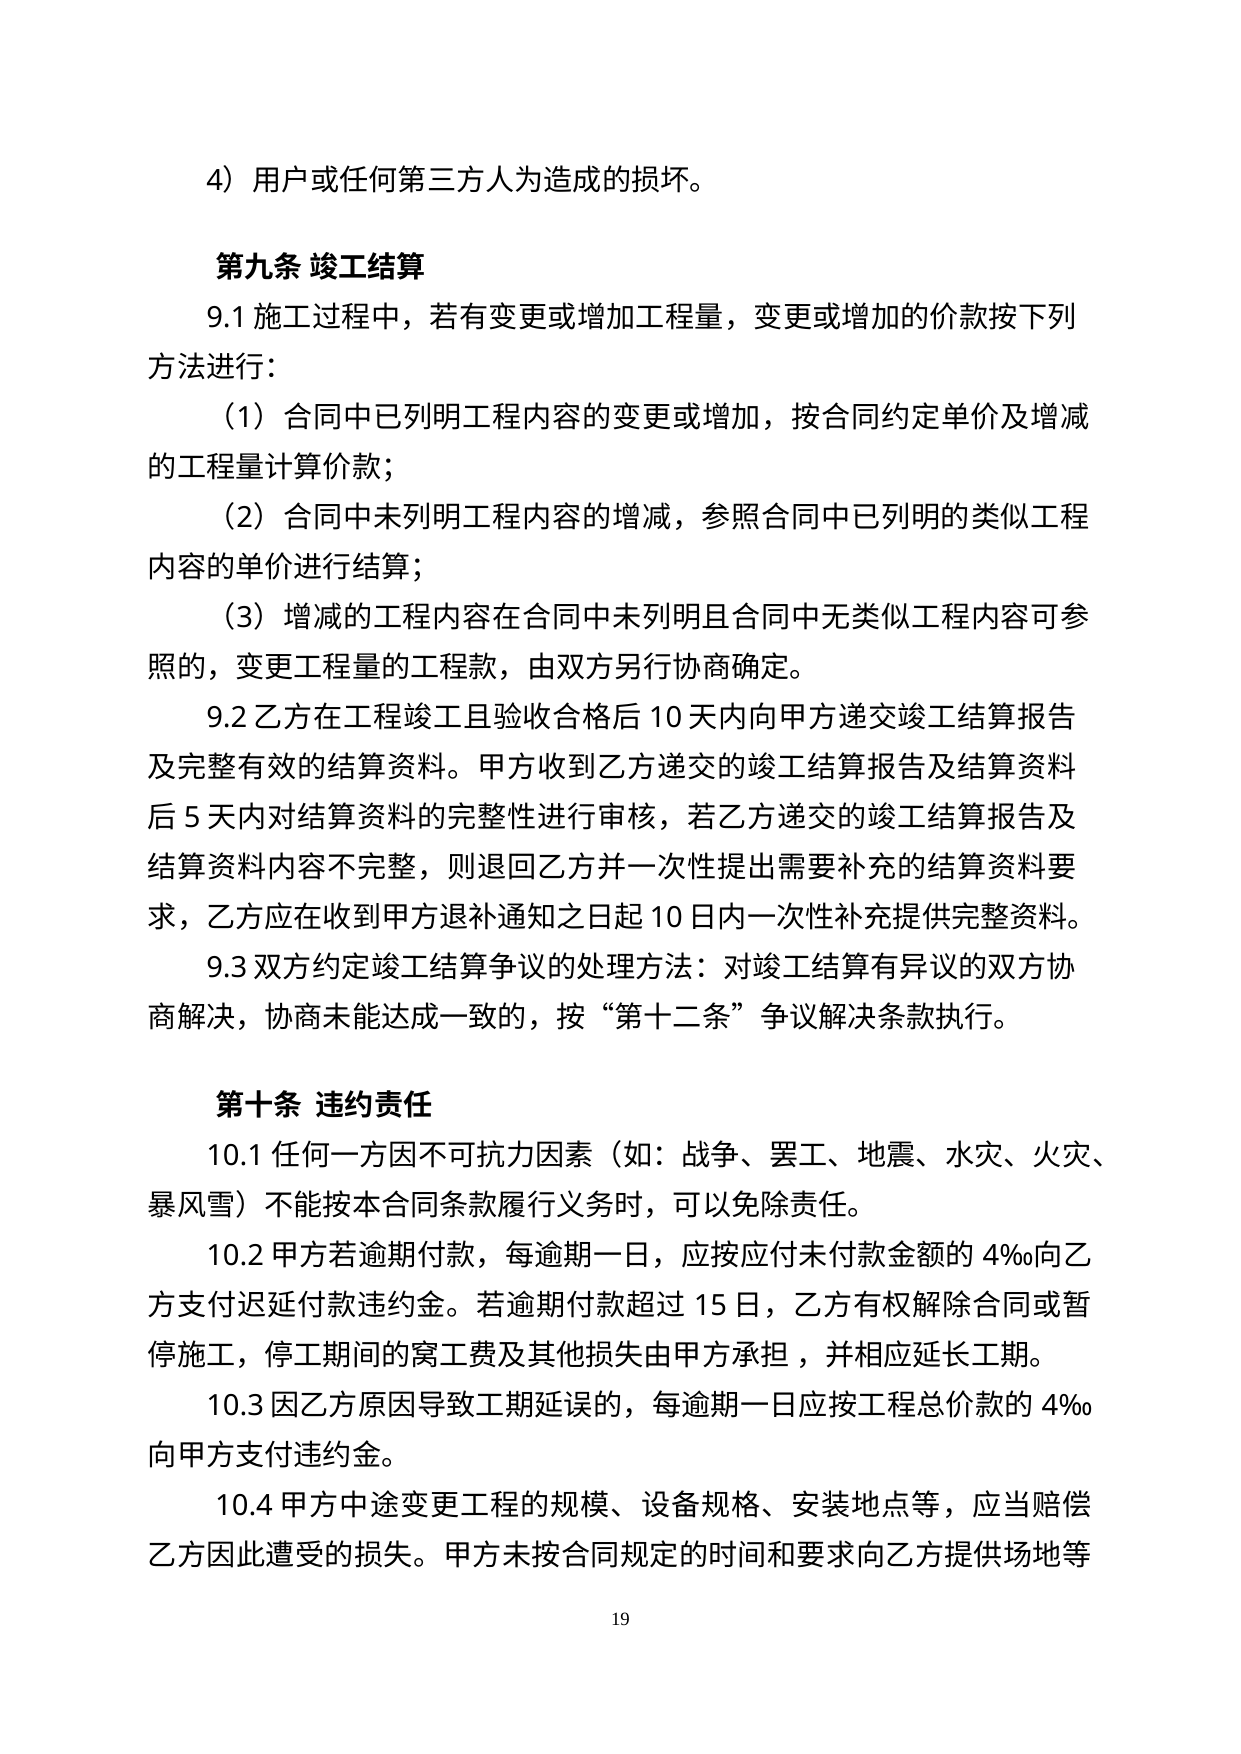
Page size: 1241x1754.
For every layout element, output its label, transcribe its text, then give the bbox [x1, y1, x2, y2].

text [148, 1475, 1092, 1575]
text 10.1 任何一方因不可抗力因素（如：战争、罢工、地震、水灾、火灾、暴风雪）不能按本合同条款履行义务时，可以免除责任。 [148, 1125, 1092, 1225]
text 第九条 竣工结算 [148, 238, 1092, 288]
list （1）合同中已列明工程内容的变更或增加，按合同约定单价及增减的工程量计算价款； [148, 388, 1092, 488]
text 第十条 违约责任 [148, 1075, 1092, 1125]
text 4）用户或任何第三方人为造成的损坏。 [148, 150, 1092, 200]
text 9.1施工过程中，若有变更或增加工程量，变更或增加的价款按下列方法进行： [148, 288, 1077, 388]
text 9.2乙方在工程竣工且验收合格后10天内向甲方递交竣工结算报告及完整有效的结算资料。甲方收到乙方递交的竣工结算报告及结算资料后5天内对结算资料的完整性进行审核，若乙方递交的竣工结算报告及结算资料内容不完整，则退回乙方并一次性提出需要补充的结算资料要求，乙方应在收到甲方退补通知之日起10日内一次性补充提供完整资料。 [148, 688, 1077, 938]
list （2）合同中未列明工程内容的增减，参照合同中已列明的类似工程内容的单价进行结算； [148, 488, 1092, 588]
list （3）增减的工程内容在合同中未列明且合同中无类似工程内容可参照的，变更工程量的工程款，由双方另行协商确定。 [148, 588, 1092, 688]
text 10.2甲方若逾期付款，每逾期一日，应按应付未付款金额的4‰向乙方支付迟延付款违约金。若逾期付款超过15日，乙方有权解除合同或暂停施工，停工期间的窝工费及其他损失由甲方承担 ，并相应延长工期。 [148, 1225, 1092, 1375]
text 9.3双方约定竣工结算争议的处理方法：对竣工结算有异议的双方协商解决，协商未能达成一致的，按“第十二条”争议解决条款执行。 [148, 938, 1077, 1038]
text 10.3因乙方原因导致工期延误的，每逾期一日应按工程总价款的4‰向甲方支付违约金。 [148, 1375, 1092, 1475]
